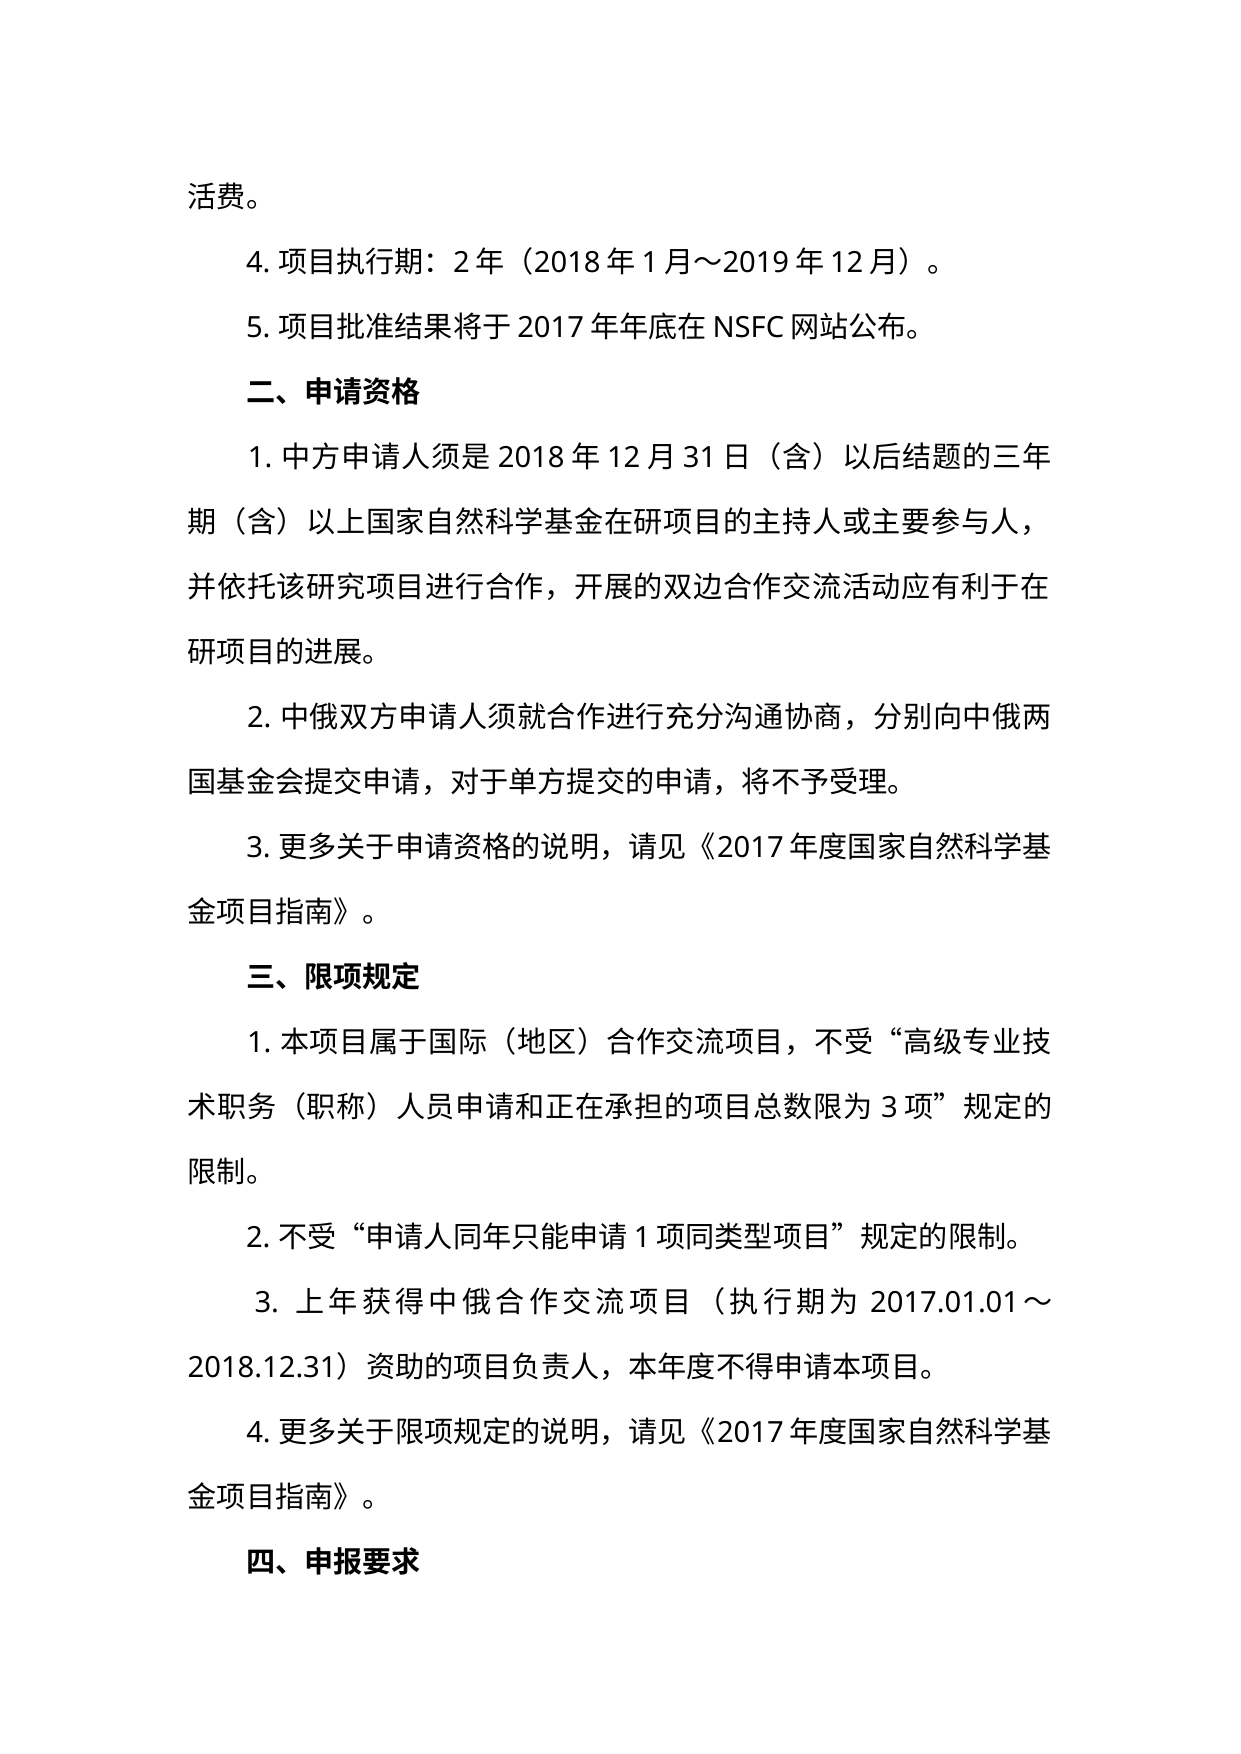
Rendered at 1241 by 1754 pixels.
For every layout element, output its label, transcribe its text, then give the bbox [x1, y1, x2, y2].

text 3. 上年获得中俄合作交流项目（执行期为2017.01.01～2018.12.31）资助的项目负责人，本年度不得申请本项目。 [187, 1267, 1053, 1397]
text 四、申报要求 [187, 1527, 1053, 1592]
text 1. 中方申请人须是2018年12月31日（含）以后结题的三年期（含）以上国家自然科学基金在研项目的主持人或主要参与人，并依托该研究项目进行合作，开展的双边合作交流活动应有利于在研项目的进展。 [187, 422, 1053, 682]
text 4. 更多关于限项规定的说明，请见《2017年度国家自然科学基金项目指南》。 [187, 1397, 1053, 1527]
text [187, 162, 1053, 227]
text 1. 本项目属于国际（地区）合作交流项目，不受“高级专业技术职务（职称）人员申请和正在承担的项目总数限为3项”规定的限制。 [187, 1007, 1053, 1202]
text 5. 项目批准结果将于2017年年底在NSFC网站公布。 [187, 292, 1053, 357]
text 2. 不受“申请人同年只能申请1项同类型项目”规定的限制。 [187, 1202, 1053, 1267]
text 二、申请资格 [187, 357, 1053, 422]
text 4. 项目执行期：2年（2018年1月～2019年12月）。 [187, 227, 1053, 292]
text 3. 更多关于申请资格的说明，请见《2017年度国家自然科学基金项目指南》。 [187, 812, 1053, 942]
text 三、限项规定 [187, 942, 1053, 1007]
text 2. 中俄双方申请人须就合作进行充分沟通协商，分别向中俄两国基金会提交申请，对于单方提交的申请，将不予受理。 [187, 682, 1053, 812]
